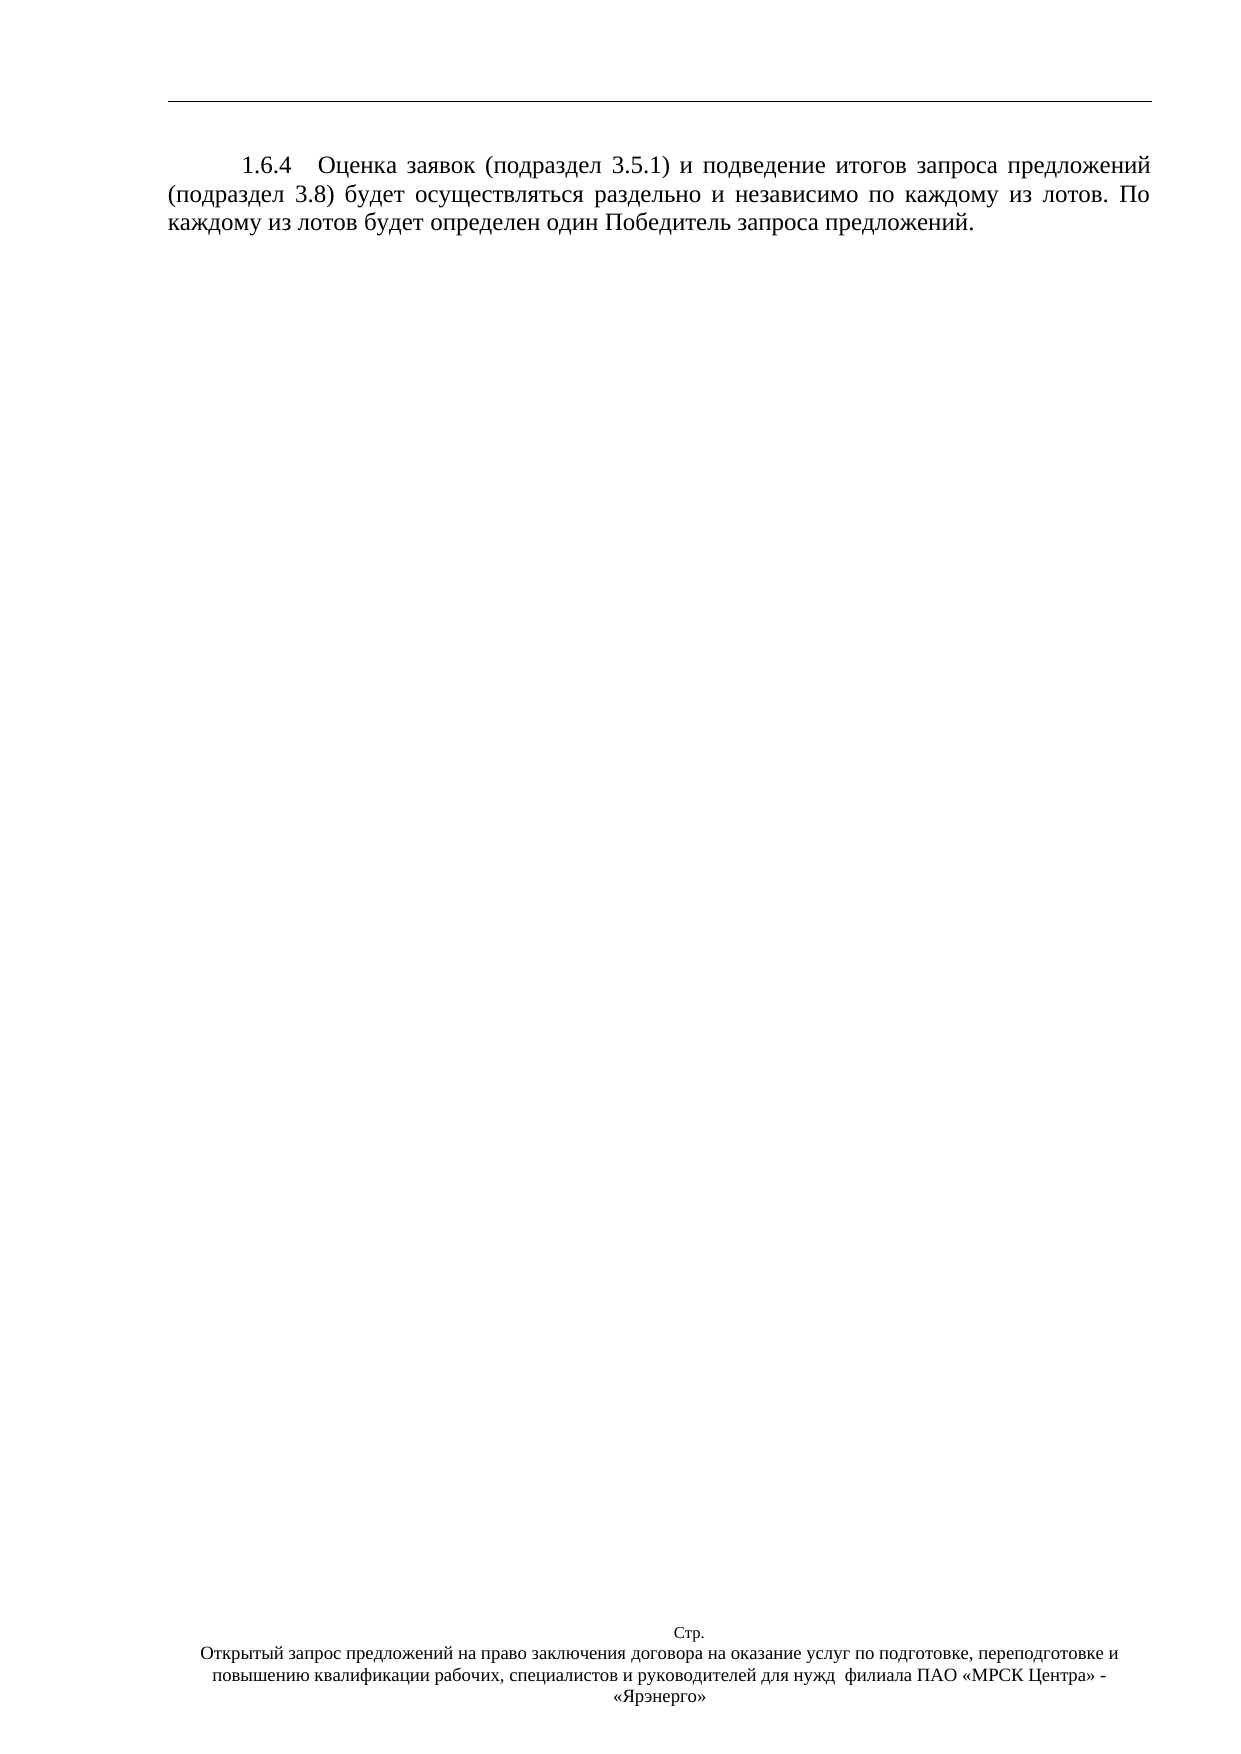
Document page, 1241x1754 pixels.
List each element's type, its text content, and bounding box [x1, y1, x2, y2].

subtitle Оценка заявок (подраздел 3.5.1) и подведение итогов запроса предложений (подраздел 3.8) будет осуществляться раздельно и независимо по каждому из лотов. По каждому из лотов будет определен один Победитель запроса предложений. [168, 150, 1152, 236]
